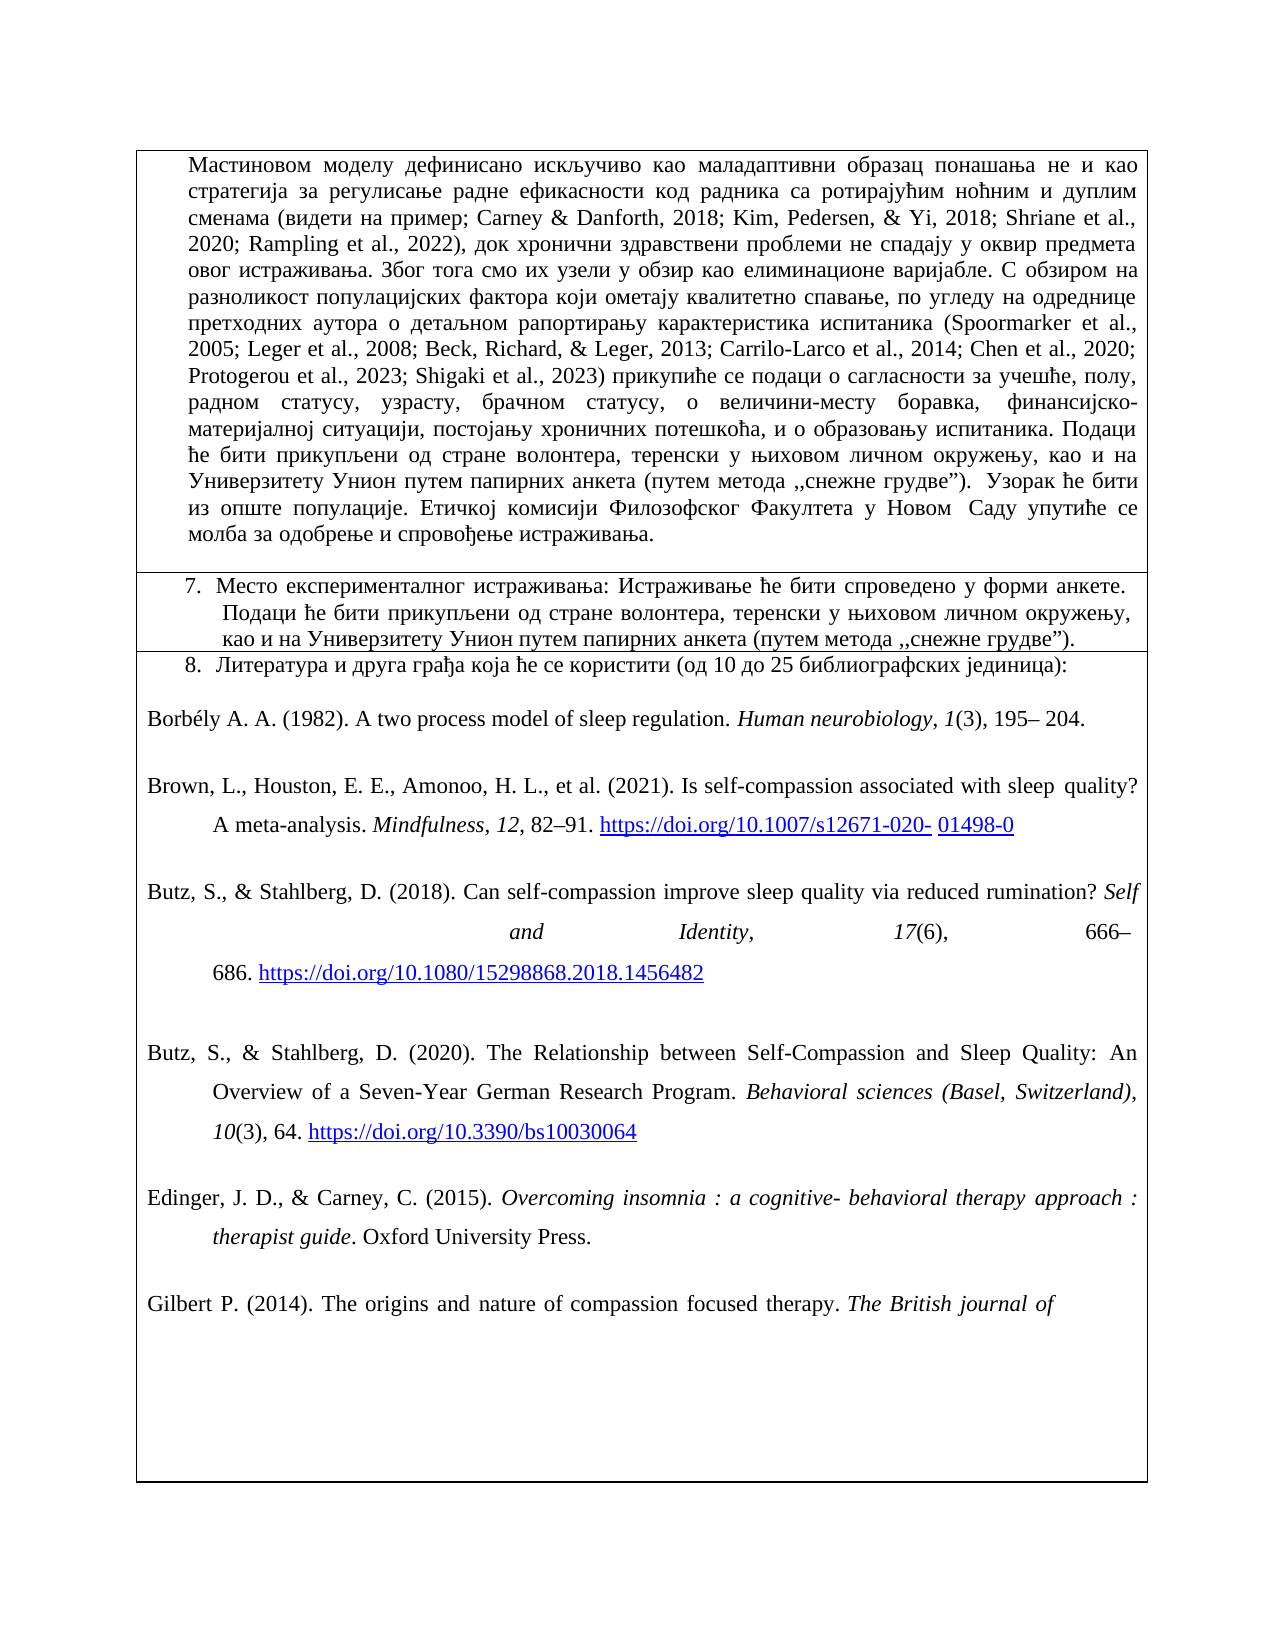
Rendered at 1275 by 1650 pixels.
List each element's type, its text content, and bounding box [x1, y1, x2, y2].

table_cell 8. Литература и друга грађа која ће се користити (од 10 до 25 библиографских јединица): Borbély A. A. (1982). A two process model of sleep regulation. Human neurobiology, 1(3), 195– 204. Brown, L., Houston, E. E., Amonoo, H. L., et al. (2021). Is self-compassion associated with sleep quality? A meta-analysis. Mindfulness, 12, 82–91. https://doi.org/10.1007/s12671-020- 01498-0 Butz, S., & Stahlberg, D. (2018). Can self-compassion improve sleep quality via reduced rumination? Self and Identity, 17(6), 666– 686. https://doi.org/10.1080/15298868.2018.1456482 Butz, S., & Stahlberg, D. (2020). The Relationship between Self-Compassion and Sleep Quality: An Overview of a Seven-Year German Research Program. Behavioral sciences (Basel, Switzerland), 10(3), 64. https://doi.org/10.3390/bs10030064 Edinger, J. D., & Carney, C. (2015). Overcoming insomnia : a cognitive- behavioral therapy approach : therapist guide. Oxford University Press. Gilbert P. (2014). The origins and nature of compassion focused therapy. The British journal of [137, 652, 1147, 1481]
table_header Мастиновом моделу дефинисано искључиво као маладаптивни образац понашања не и као стратегија за регулисање радне ефикасности код радника са ротирајућим ноћним и дуплим сменама (видети на пример; Carney & Danforth, 2018; Kim, Pedersen, & Yi, 2018; Shriane et al., 2020; Rampling et al., 2022), док хронични здравствени проблеми не спадају у оквир предмета овог истраживања. Због тога смо их узели у обзир као елиминационе варијабле. С обзиром на разноликост популацијских фактора који ометају квалитетно спавање, по угледу на одреднице претходних аутора о детаљном рапортирању карактеристика испитаника (Spoormarker et al., 2005; Leger et al., 2008; Beck, Richard, & Leger, 2013; Carrilo-Larco et al., 2014; Chen et al., 2020; Protogerou et al., 2023; Shigaki et al., 2023) прикупиће се подаци о сагласности за учешће, полу, радном статусу, узрасту, брачном статусу, о величини-месту боравка, финансијско- материјалној ситуацији, постојању хроничних потешкоћа, и о образовању испитаника. Подаци ће бити прикупљени од стране волонтера, теренски у њиховом личном окружењу, као и на Универзитету Унион путем папирних анкета (путем метода ,,снежне грудве”). Узорак ће бити из опште популације. Етичкој комисији Филозофског Факултета у Новом Саду упутиће се молба за одобрење и спровођење истраживања. [137, 151, 1147, 572]
table_cell 7. Место експерименталног истраживања: Истраживање ће бити спроведено у форми анкете. Подаци ће бити прикупљени од стране волонтера, теренски у њиховом личном окружењу, као и на Универзитету Унион путем папирних анкета (путем метода ,,снежне грудве”). [137, 573, 1147, 651]
